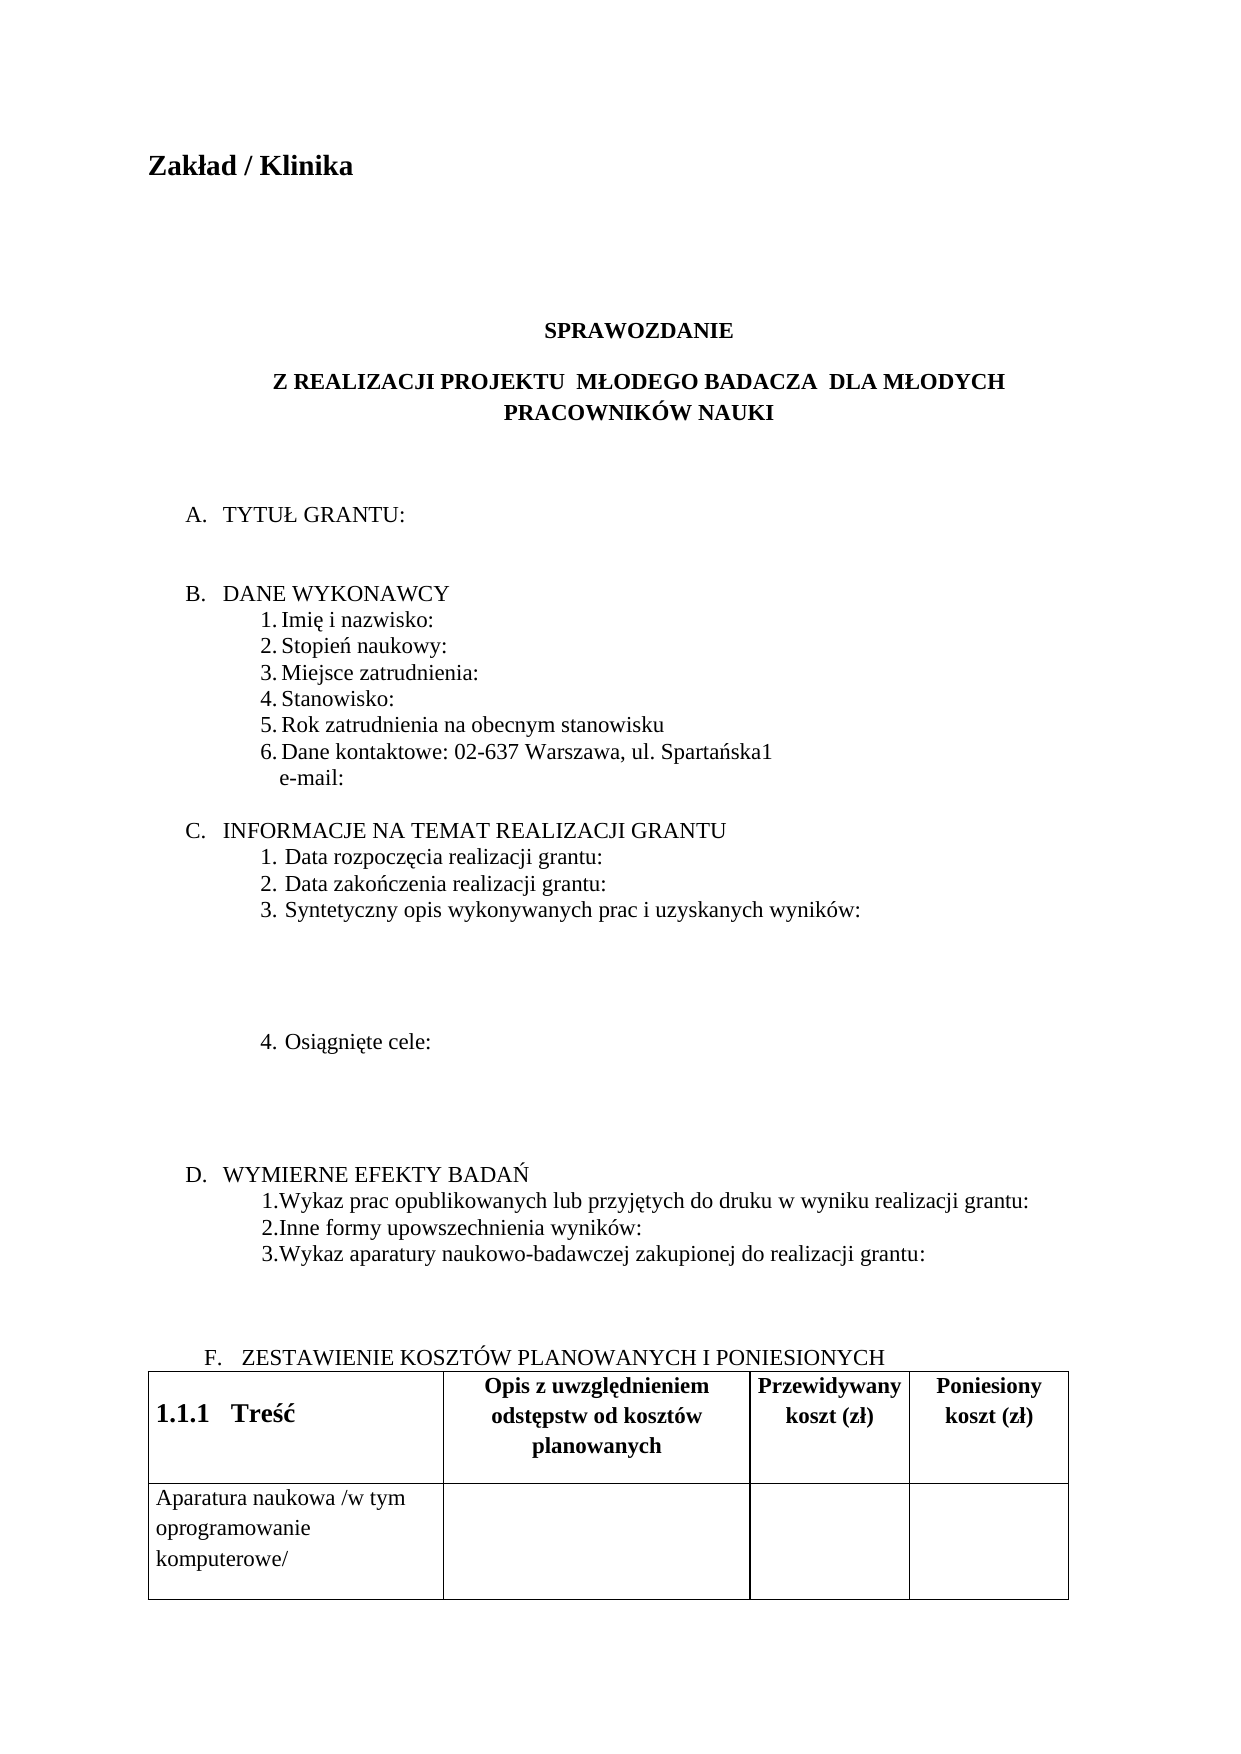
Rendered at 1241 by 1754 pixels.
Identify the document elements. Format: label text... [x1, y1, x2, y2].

table_header Opis z uwzględnieniem odstępstw od kosztów planowanych [444, 1372, 749, 1483]
text SPRAWOZDANIE [185, 317, 1093, 344]
text Z REALIZACJI PROJEKTU MŁODEGO BADACZA DLA MŁODYCH PRACOWNIKÓW NAUKI [185, 368, 1093, 425]
table_cell Aparatura naukowa /w tym oprogramowanie komputerowe/ [149, 1484, 443, 1599]
table_cell [751, 1484, 909, 1599]
list Rok zatrudnienia na obecnym stanowisku [260, 712, 1093, 738]
list Stopień naukowy: [260, 632, 1093, 659]
list Wykaz prac opublikowanych lub przyjętych do druku w wyniku realizacji grantu: [261, 1188, 1093, 1214]
list Data zakończenia realizacji grantu: [260, 870, 1093, 896]
list WYMIERNE EFEKTY BADAŃ [185, 1161, 1093, 1188]
list Data rozpoczęcia realizacji grantu: [260, 843, 1093, 870]
list Osiągnięte cele: [260, 1028, 1093, 1054]
list Wykaz aparatury naukowo-badawczej zakupionej do realizacji grantu: [261, 1240, 1093, 1267]
table_cell [444, 1484, 749, 1599]
table_header Poniesiony koszt (zł) [910, 1372, 1068, 1483]
list DANE WYKONAWCY [185, 580, 1093, 606]
list TYTUŁ GRANTU: [185, 501, 1093, 527]
table_header Treść [149, 1372, 443, 1483]
list Syntetyczny opis wykonywanych prac i uzyskanych wyników: [260, 896, 1093, 922]
list ZESTAWIENIE KOSZTÓW PLANOWANYCH I PONIESIONYCH [204, 1344, 1093, 1371]
list Miejsce zatrudnienia: [260, 659, 1093, 685]
list INFORMACJE NA TEMAT REALIZACJI GRANTU [185, 817, 1093, 843]
list Inne formy upowszechnienia wyników: [261, 1214, 1093, 1240]
text Zakład / Klinika [148, 148, 1093, 181]
list Stanowisko: [260, 685, 1093, 712]
table_cell [910, 1484, 1068, 1599]
text e-mail: [148, 764, 1093, 791]
list Dane kontaktowe: 02-637 Warszawa, ul. Spartańska1 [260, 738, 1093, 764]
list Imię i nazwisko: [260, 606, 1093, 632]
table_header Przewidywany koszt (zł) [751, 1372, 909, 1483]
